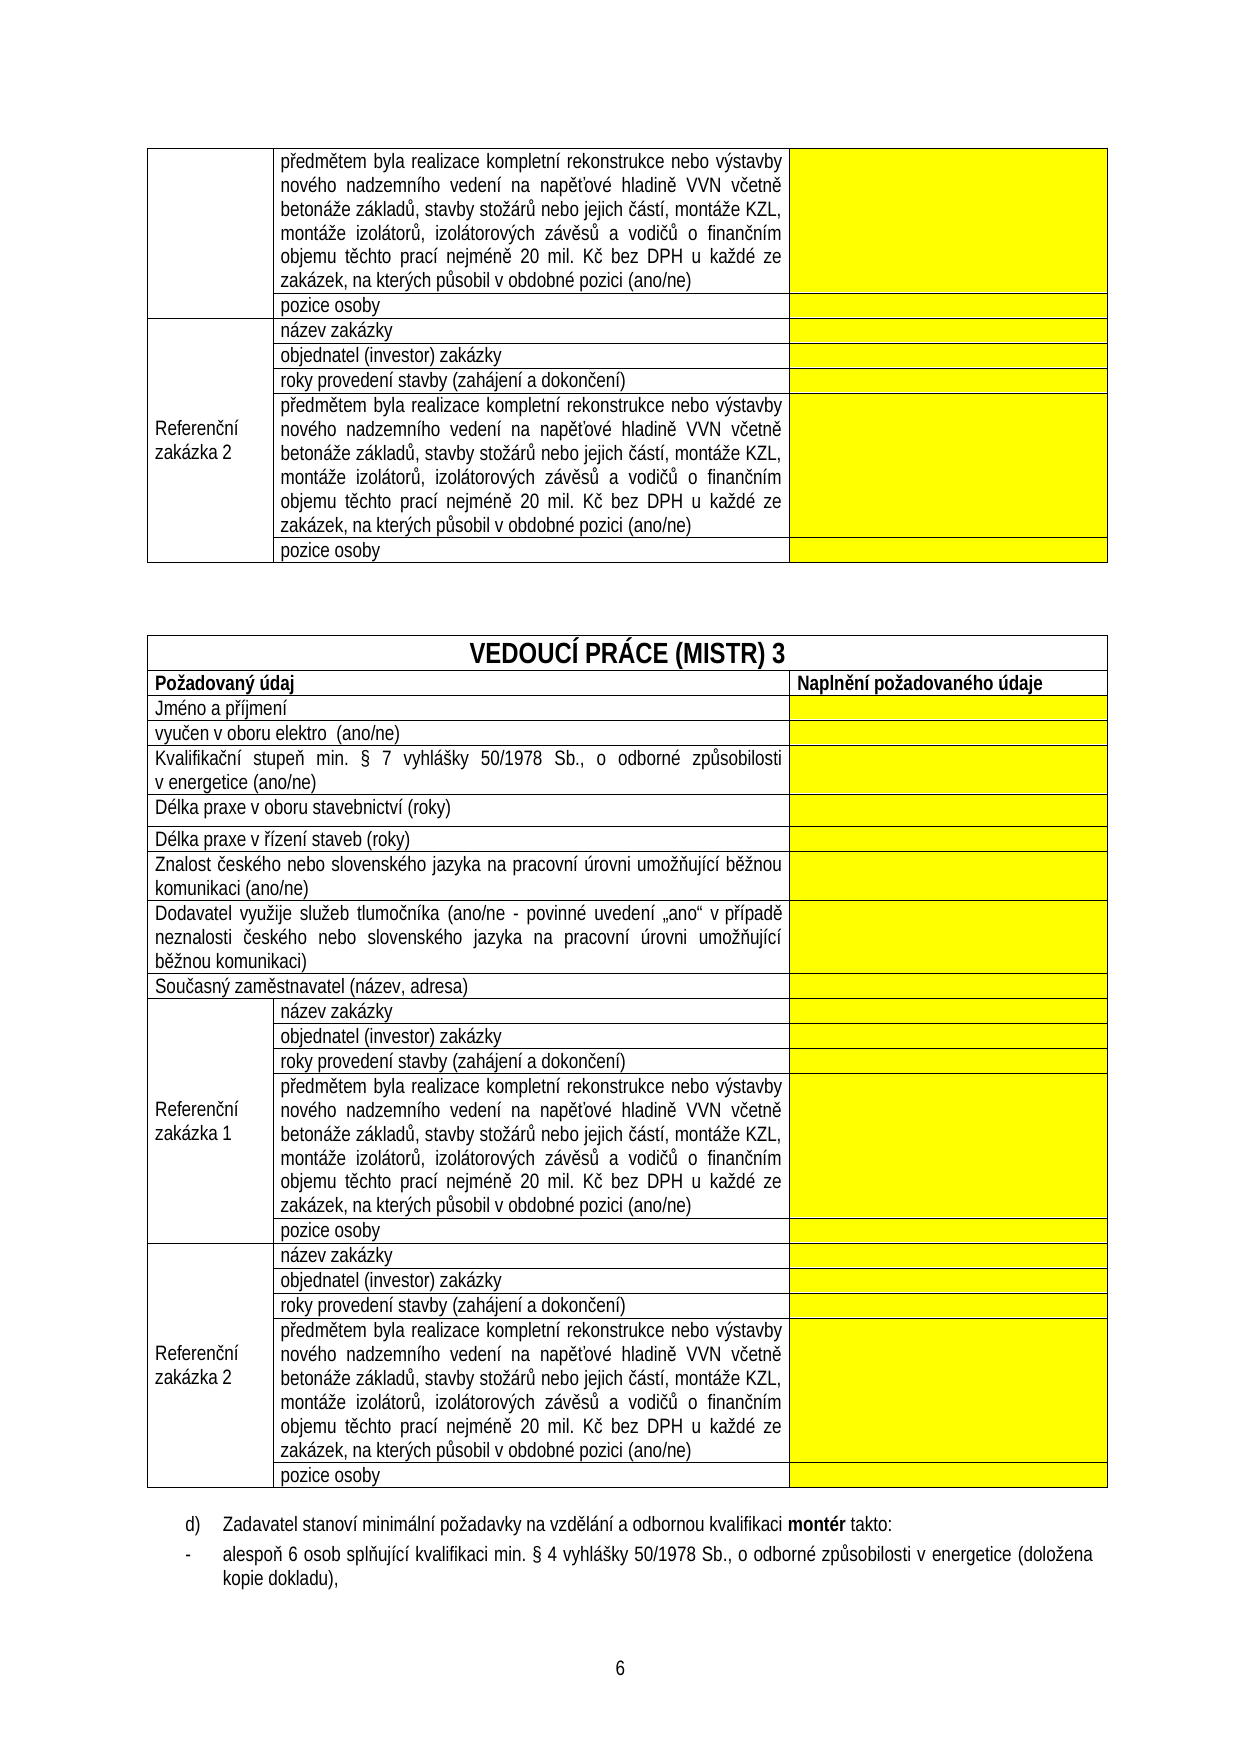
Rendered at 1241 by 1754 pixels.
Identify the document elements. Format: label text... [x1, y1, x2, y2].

table_cell [790, 344, 1107, 367]
table_cell [790, 369, 1107, 392]
table_cell [790, 1024, 1107, 1048]
table_cell pozice osoby [274, 1219, 789, 1242]
table_cell pozice osoby [274, 538, 789, 562]
table_cell Referenční zakázka 2 [148, 1244, 273, 1487]
table_cell roky provedení stavby (zahájení a dokončení) [274, 1049, 789, 1073]
table_cell [790, 1049, 1107, 1073]
table_cell Kvalifikační stupeň min. § 7 vyhlášky 50/1978 Sb., o odborné způsobilosti v energetice (ano/ne) [148, 746, 789, 793]
table_cell [790, 746, 1107, 793]
table_cell Délka praxe v oboru stavebnictví (roky) [148, 795, 789, 826]
table_cell název zakázky [274, 319, 789, 342]
table_cell roky provedení stavby (zahájení a dokončení) [274, 1294, 789, 1317]
table_cell Současný zaměstnavatel (název, adresa) [148, 974, 789, 998]
table_cell [790, 319, 1107, 342]
table_cell pozice osoby [274, 294, 789, 317]
table_cell předmětem byla realizace kompletní rekonstrukce nebo výstavby nového nadzemního vedení na napěťové hladině VVN včetně betonáže základů, stavby stožárů nebo jejich částí, montáže KZL, montáže izolátorů, izolátorových závěsů a vodičů o finančním objemu těchto prací nejméně 20 mil. Kč bez DPH u každé ze zakázek, na kterých působil v obdobné pozici (ano/ne) [274, 1319, 789, 1462]
table_cell [790, 852, 1107, 900]
table_header vedoucí práce (mistr) 3 [148, 636, 1107, 669]
table_cell předmětem byla realizace kompletní rekonstrukce nebo výstavby nového nadzemního vedení na napěťové hladině VVN včetně betonáže základů, stavby stožárů nebo jejich částí, montáže KZL, montáže izolátorů, izolátorových závěsů a vodičů o finančním objemu těchto prací nejméně 20 mil. Kč bez DPH u každé ze zakázek, na kterých působil v obdobné pozici (ano/ne) [274, 149, 789, 292]
table_cell název zakázky [274, 999, 789, 1023]
table_cell Referenční zakázka 1 [148, 999, 273, 1242]
table_cell [790, 999, 1107, 1023]
table_cell [790, 901, 1107, 973]
table_cell Požadovaný údaj [148, 671, 789, 694]
table_cell objednatel (investor) zakázky [274, 1269, 789, 1292]
table_cell [790, 394, 1107, 537]
table_cell [790, 294, 1107, 317]
table_cell roky provedení stavby (zahájení a dokončení) [274, 369, 789, 392]
table_cell objednatel (investor) zakázky [274, 1024, 789, 1048]
table_cell [790, 1294, 1107, 1317]
table_cell [790, 696, 1107, 719]
table_cell [790, 1319, 1107, 1462]
table_cell [790, 538, 1107, 562]
table_cell [790, 1219, 1107, 1242]
table_cell [790, 974, 1107, 998]
table_cell Jméno a příjmení [148, 696, 789, 719]
table_cell Délka praxe v řízení staveb (roky) [148, 827, 789, 851]
table_cell [790, 1244, 1107, 1267]
table_cell předmětem byla realizace kompletní rekonstrukce nebo výstavby nového nadzemního vedení na napěťové hladině VVN včetně betonáže základů, stavby stožárů nebo jejich částí, montáže KZL, montáže izolátorů, izolátorových závěsů a vodičů o finančním objemu těchto prací nejméně 20 mil. Kč bez DPH u každé ze zakázek, na kterých působil v obdobné pozici (ano/ne) [274, 1074, 789, 1217]
table_cell [790, 1463, 1107, 1487]
table_cell objednatel (investor) zakázky [274, 344, 789, 367]
table_cell [790, 1269, 1107, 1292]
list Zadavatel stanoví minimální požadavky na vzdělání a odbornou kvalifikaci montér takto: [185, 1512, 1093, 1536]
table_cell předmětem byla realizace kompletní rekonstrukce nebo výstavby nového nadzemního vedení na napěťové hladině VVN včetně betonáže základů, stavby stožárů nebo jejich částí, montáže KZL, montáže izolátorů, izolátorových závěsů a vodičů o finančním objemu těchto prací nejméně 20 mil. Kč bez DPH u každé ze zakázek, na kterých působil v obdobné pozici (ano/ne) [274, 394, 789, 537]
table_cell [790, 795, 1107, 826]
table_cell [790, 149, 1107, 292]
list alespoň 6 osob splňující kvalifikaci min. § 4 vyhlášky 50/1978 Sb., o odborné způsobilosti v energetice (doložena kopie dokladu), [185, 1542, 1093, 1590]
table_cell Znalost českého nebo slovenského jazyka na pracovní úrovni umožňující běžnou komunikaci (ano/ne) [148, 852, 789, 900]
table_cell [790, 721, 1107, 744]
table_cell pozice osoby [274, 1463, 789, 1487]
table_cell Dodavatel využije služeb tlumočníka (ano/ne - povinné uvedení „ano“ v případě neznalosti českého nebo slovenského jazyka na pracovní úrovni umožňující běžnou komunikaci) [148, 901, 789, 973]
table_cell vyučen v oboru elektro (ano/ne) [148, 721, 789, 744]
table_cell [790, 827, 1107, 851]
table_cell [790, 1074, 1107, 1217]
table_cell Naplnění požadovaného údaje [790, 671, 1107, 694]
table_cell Referenční zakázka 2 [148, 319, 273, 562]
table_cell název zakázky [274, 1244, 789, 1267]
